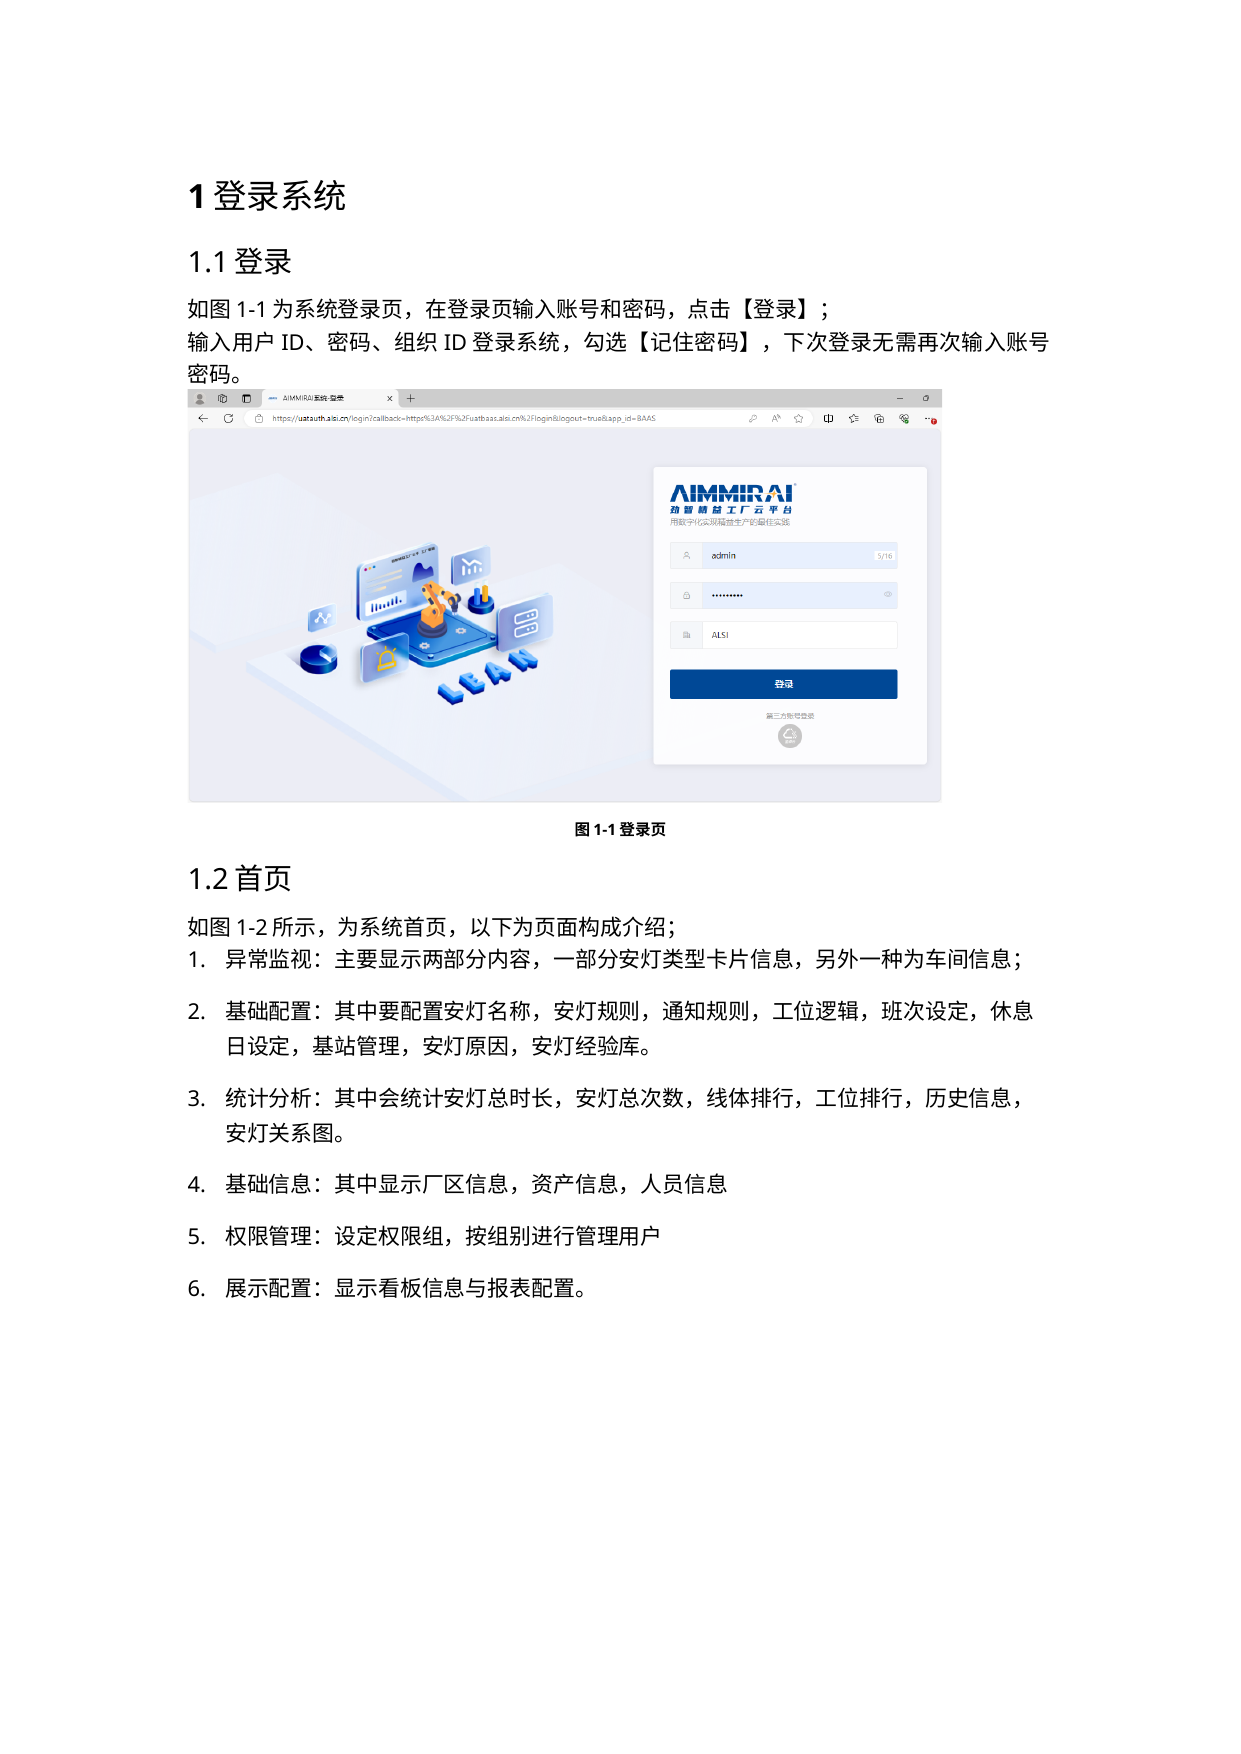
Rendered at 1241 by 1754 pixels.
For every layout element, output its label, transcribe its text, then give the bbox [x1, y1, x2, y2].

text 如图1-1为系统登录页，在登录页输入账号和密码，点击【登录】； [187, 292, 1053, 324]
text 图1-1登录页 [187, 812, 1053, 844]
picture [187, 389, 943, 803]
list 基础信息：其中显示厂区信息，资产信息，人员信息 [187, 1167, 1053, 1199]
text 如图1-2所示，为系统首页，以下为页面构成介绍； [187, 909, 1053, 942]
text 1.2首页 [187, 844, 1053, 909]
text 1.1登录 [187, 227, 1053, 292]
list 展示配置：显示看板信息与报表配置。 [187, 1270, 1053, 1303]
list 统计分析：其中会统计安灯总时长，安灯总次数，线体排行，工位排行，历史信息，安灯关系图。 [187, 1080, 1053, 1148]
list 基础配置：其中要配置安灯名称，安灯规则，通知规则，工位逻辑，班次设定，休息日设定，基站管理，安灯原因，安灯经验库。 [187, 994, 1053, 1061]
list 异常监视：主要显示两部分内容，一部分安灯类型卡片信息，另外一种为车间信息； [187, 942, 1053, 974]
text 1登录系统 [187, 162, 1053, 227]
list 权限管理：设定权限组，按组别进行管理用户 [187, 1219, 1053, 1251]
text 输入用户ID、密码、组织ID登录系统，勾选【记住密码】，下次登录无需再次输入账号密码。 [187, 324, 1053, 389]
